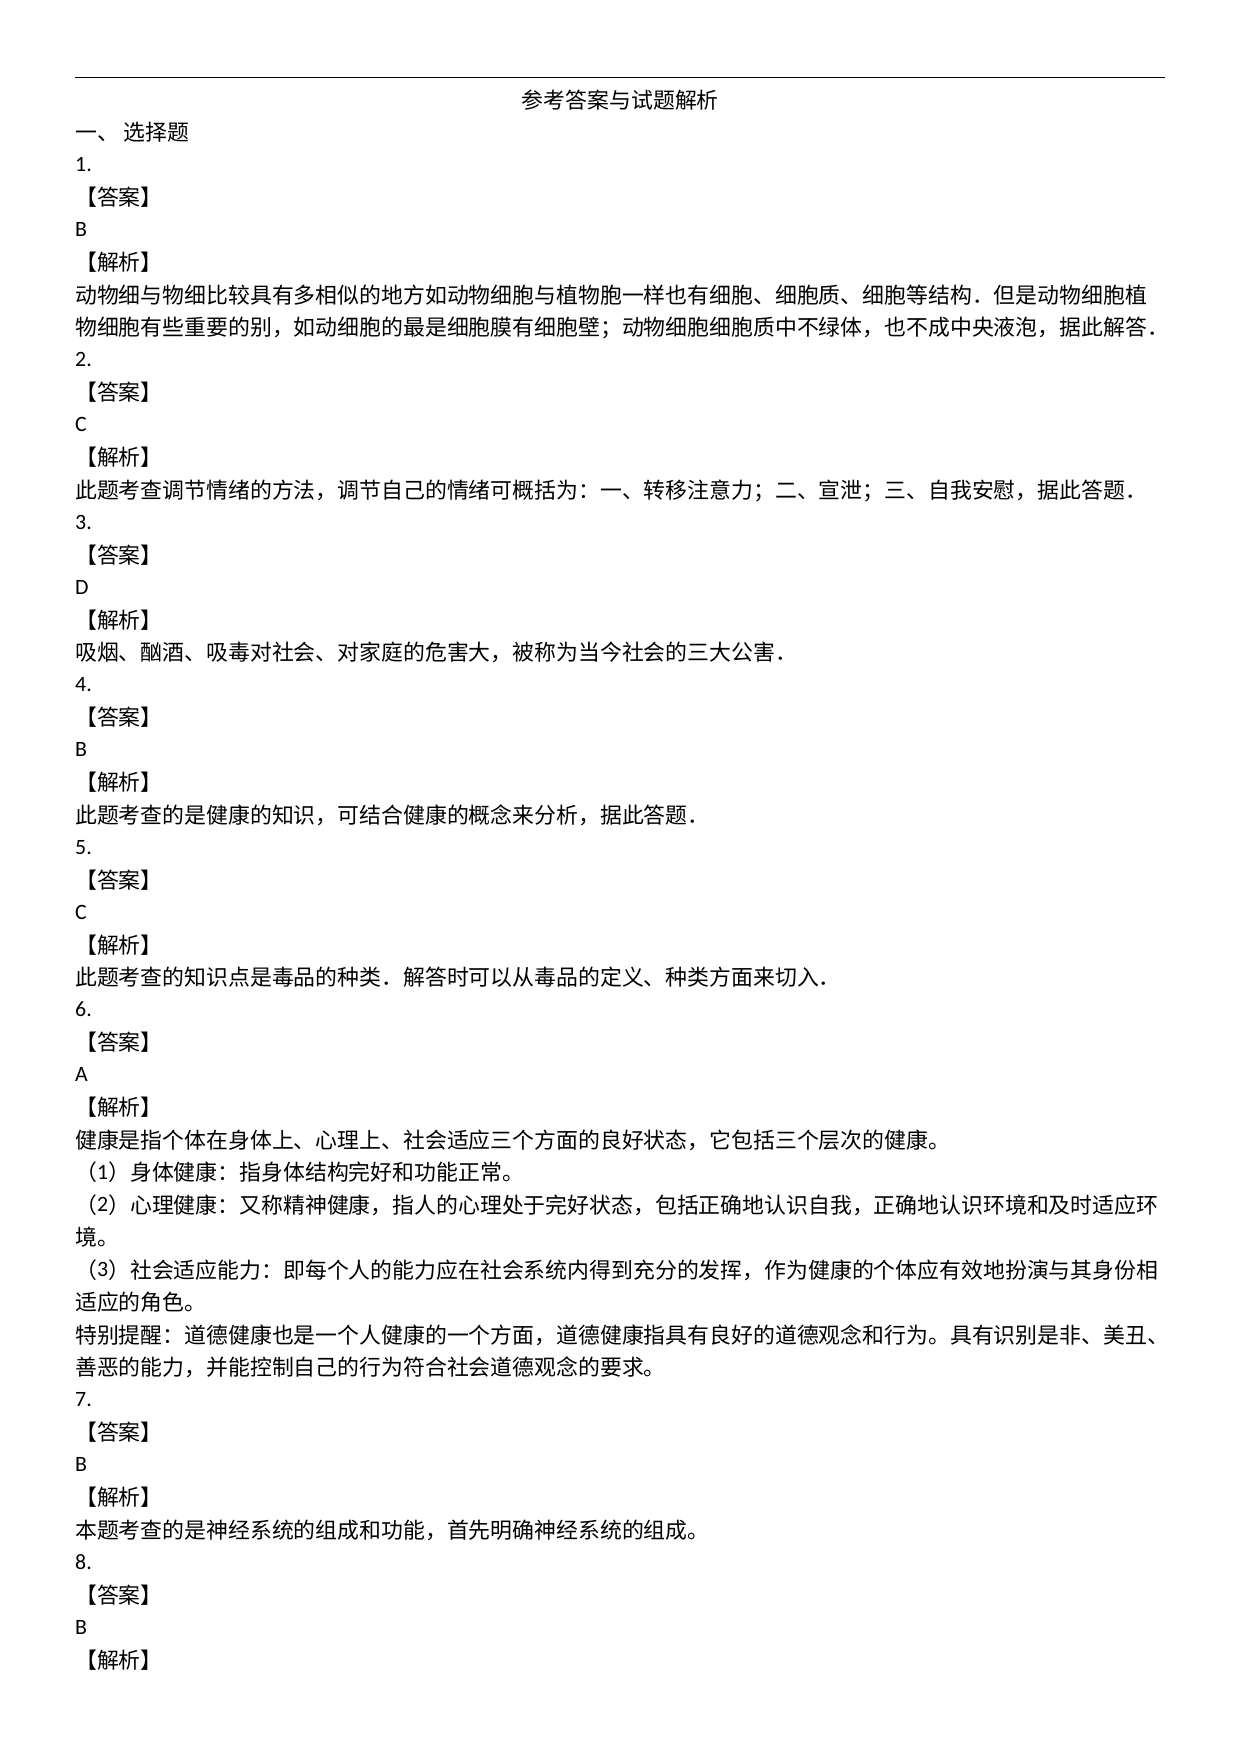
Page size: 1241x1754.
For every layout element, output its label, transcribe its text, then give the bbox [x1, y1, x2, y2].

text 【答案】 [75, 180, 1165, 212]
text 【解析】 [75, 1642, 1165, 1675]
text 【答案】 [75, 700, 1165, 732]
text 【答案】 [75, 1025, 1165, 1057]
text 【答案】 [75, 375, 1165, 407]
text 1. [75, 147, 1165, 180]
text 【解析】 [75, 1480, 1165, 1512]
text B [75, 212, 1165, 245]
text 参考答案与试题解析 [75, 82, 1165, 115]
text 此题考查调节情绪的方法，调节自己的情绪可概括为：一、转移注意力；二、宣泄；三、自我安慰，据此答题． [75, 472, 1165, 505]
text 8. [75, 1545, 1165, 1577]
text C [75, 407, 1165, 440]
text C [75, 895, 1165, 927]
text 健康是指个体在身体上、心理上、社会适应三个方面的良好状态，它包括三个层次的健康。 （1）身体健康：指身体结构完好和功能正常。 （2）心理健康：又称精神健康，指人的心理处于完好状态，包括正确地认识自我，正确地认识环境和及时适应环境。 （3）社会适应能力：即每个人的能力应在社会系统内得到充分的发挥，作为健康的个体应有效地扮演与其身份相适应的角色。 特别提醒：道德健康也是一个人健康的一个方面，道德健康指具有良好的道德观念和行为。具有识别是非、美丑、善恶的能力，并能控制自己的行为符合社会道德观念的要求。 [75, 1122, 1165, 1382]
text 4. [75, 667, 1165, 700]
text B [75, 1610, 1165, 1642]
text 【答案】 [75, 862, 1165, 895]
text 一、 选择题 [75, 115, 1165, 147]
text 【解析】 [75, 927, 1165, 960]
text 此题考查的是健康的知识，可结合健康的概念来分析，据此答题． [75, 797, 1165, 830]
text 6. [75, 992, 1165, 1025]
text D [75, 570, 1165, 602]
text 【解析】 [75, 1090, 1165, 1122]
text 2. [75, 342, 1165, 375]
text 【解析】 [75, 765, 1165, 797]
text 【解析】 [75, 245, 1165, 277]
text 本题考查的是神经系统的组成和功能，首先明确神经系统的组成。 [75, 1512, 1165, 1545]
text B [75, 732, 1165, 765]
text A [75, 1057, 1165, 1090]
text 【答案】 [75, 1577, 1165, 1610]
text 7. [75, 1382, 1165, 1415]
text 【解析】 [75, 440, 1165, 472]
text 【答案】 [75, 1415, 1165, 1447]
text 【解析】 [75, 602, 1165, 635]
text B [75, 1447, 1165, 1480]
text 3. [75, 505, 1165, 537]
text 吸烟、酗酒、吸毒对社会、对家庭的危害大，被称为当今社会的三大公害． [75, 635, 1165, 667]
text 动物细与物细比较具有多相似的地方如动物细胞与植物胞一样也有细胞、细胞质、细胞等结构．但是动物细胞植物细胞有些重要的别，如动细胞的最是细胞膜有细胞壁；动物细胞细胞质中不绿体，也不成中央液泡，据此解答． [75, 277, 1165, 342]
text 此题考查的知识点是毒品的种类．解答时可以从毒品的定义、种类方面来切入． [75, 960, 1165, 992]
text 【答案】 [75, 537, 1165, 570]
text 5. [75, 830, 1165, 862]
